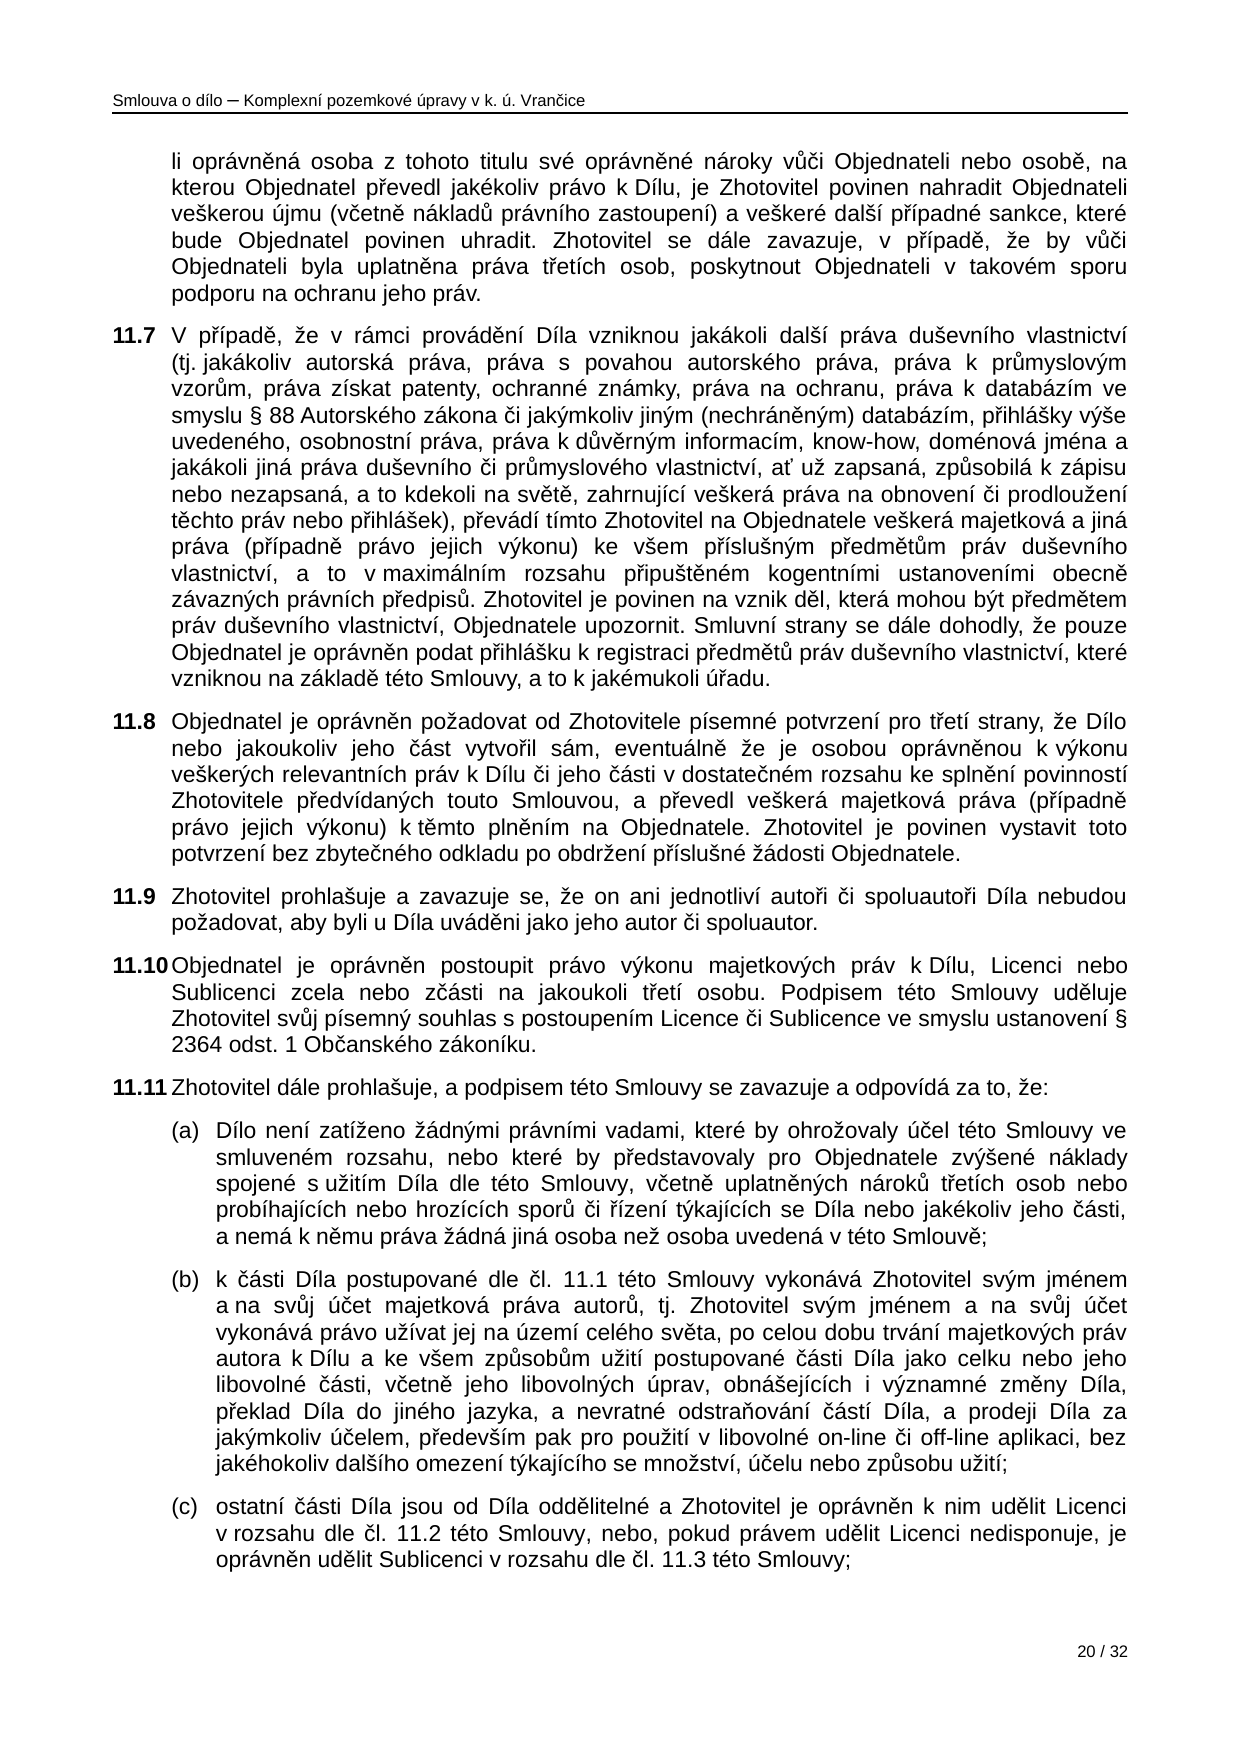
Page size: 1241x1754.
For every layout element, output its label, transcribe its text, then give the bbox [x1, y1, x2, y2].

text Objednatel je oprávněn postoupit právo výkonu majetkových práv k Dílu, Licenci nebo Sublicenci zcela nebo zčásti na jakoukoli třetí osobu. Podpisem této Smlouvy uděluje Zhotovitel svůj písemný souhlas s postoupením Licence či Sublicence ve smyslu ustanovení § 2364 odst. 1 Občanského zákoníku. [112, 952, 1128, 1058]
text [112, 148, 1128, 306]
text ostatní části Díla jsou od Díla oddělitelné a Zhotovitel je oprávněn k nim udělit Licenci v rozsahu dle čl. 11.2 této Smlouvy, nebo, pokud právem udělit Licenci nedisponuje, je oprávněn udělit Sublicenci v rozsahu dle čl. 11.3 této Smlouvy; [171, 1493, 1128, 1572]
text V případě, že v rámci provádění Díla vzniknou jakákoli další práva duševního vlastnictví (tj. jakákoliv autorská práva, práva s povahou autorského práva, práva k průmyslovým vzorům, práva získat patenty, ochranné známky, práva na ochranu, práva k databázím ve smyslu § 88 Autorského zákona či jakýmkoliv jiným (nechráněným) databázím, přihlášky výše uvedeného, osobnostní práva, práva k důvěrným informacím, know-how, doménová jména a jakákoli jiná práva duševního či průmyslového vlastnictví, ať už zapsaná, způsobilá k zápisu nebo nezapsaná, a to kdekoli na světě, zahrnující veškerá práva na obnovení či prodloužení těchto práv nebo přihlášek), převádí tímto Zhotovitel na Objednatele veškerá majetková a jiná práva (případně právo jejich výkonu) ke všem příslušným předmětům práv duševního vlastnictví, a to v maximálním rozsahu připuštěném kogentními ustanoveními obecně závazných právních předpisů. Zhotovitel je povinen na vznik děl, která mohou být předmětem práv duševního vlastnictví, Objednatele upozornit. Smluvní strany se dále dohodly, že pouze Objednatel je oprávněn podat přihlášku k registraci předmětů práv duševního vlastnictví, které vzniknou na základě této Smlouvy, a to k jakémukoli úřadu. [112, 322, 1128, 691]
text Objednatel je oprávněn požadovat od Zhotovitele písemné potvrzení pro třetí strany, že Dílo nebo jakoukoliv jeho část vytvořil sám, eventuálně že je osobou oprávněnou k výkonu veškerých relevantních práv k Dílu či jeho části v dostatečném rozsahu ke splnění povinností Zhotovitele předvídaných touto Smlouvou, a převedl veškerá majetková práva (případně právo jejich výkonu) k těmto plněním na Objednatele. Zhotovitel je povinen vystavit toto potvrzení bez zbytečného odkladu po obdržení příslušné žádosti Objednatele. [112, 708, 1128, 866]
text k části Díla postupované dle čl. 11.1 této Smlouvy vykonává Zhotovitel svým jménem a na svůj účet majetková práva autorů, tj. Zhotovitel svým jménem a na svůj účet vykonává právo užívat jej na území celého světa, po celou dobu trvání majetkových práv autora k Dílu a ke všem způsobům užití postupované části Díla jako celku nebo jeho libovolné části, včetně jeho libovolných úprav, obnášejících i významné změny Díla, překlad Díla do jiného jazyka, a nevratné odstraňování částí Díla, a prodeji Díla za jakýmkoliv účelem, především pak pro použití v libovolné on-line či off-line aplikaci, bez jakéhokoliv dalšího omezení týkajícího se množství, účelu nebo způsobu užití; [171, 1266, 1128, 1477]
text Zhotovitel dále prohlašuje, a podpisem této Smlouvy se zavazuje a odpovídá za to, že: [112, 1074, 1128, 1101]
text Zhotovitel prohlašuje a zavazuje se, že on ani jednotliví autoři či spoluautoři Díla nebudou požadovat, aby byli u Díla uváděni jako jeho autor či spoluautor. [112, 883, 1128, 936]
list Dílo není zatíženo žádnými právními vadami, které by ohrožovaly účel této Smlouvy ve smluveném rozsahu, nebo které by představovaly pro Objednatele zvýšené náklady spojené s užitím Díla dle této Smlouvy, včetně uplatněných nároků třetích osob nebo probíhajících nebo hrozících sporů či řízení týkajících se Díla nebo jakékoliv jeho části, a nemá k němu práva žádná jiná osoba než osoba uvedená v této Smlouvě; [171, 1117, 1128, 1249]
